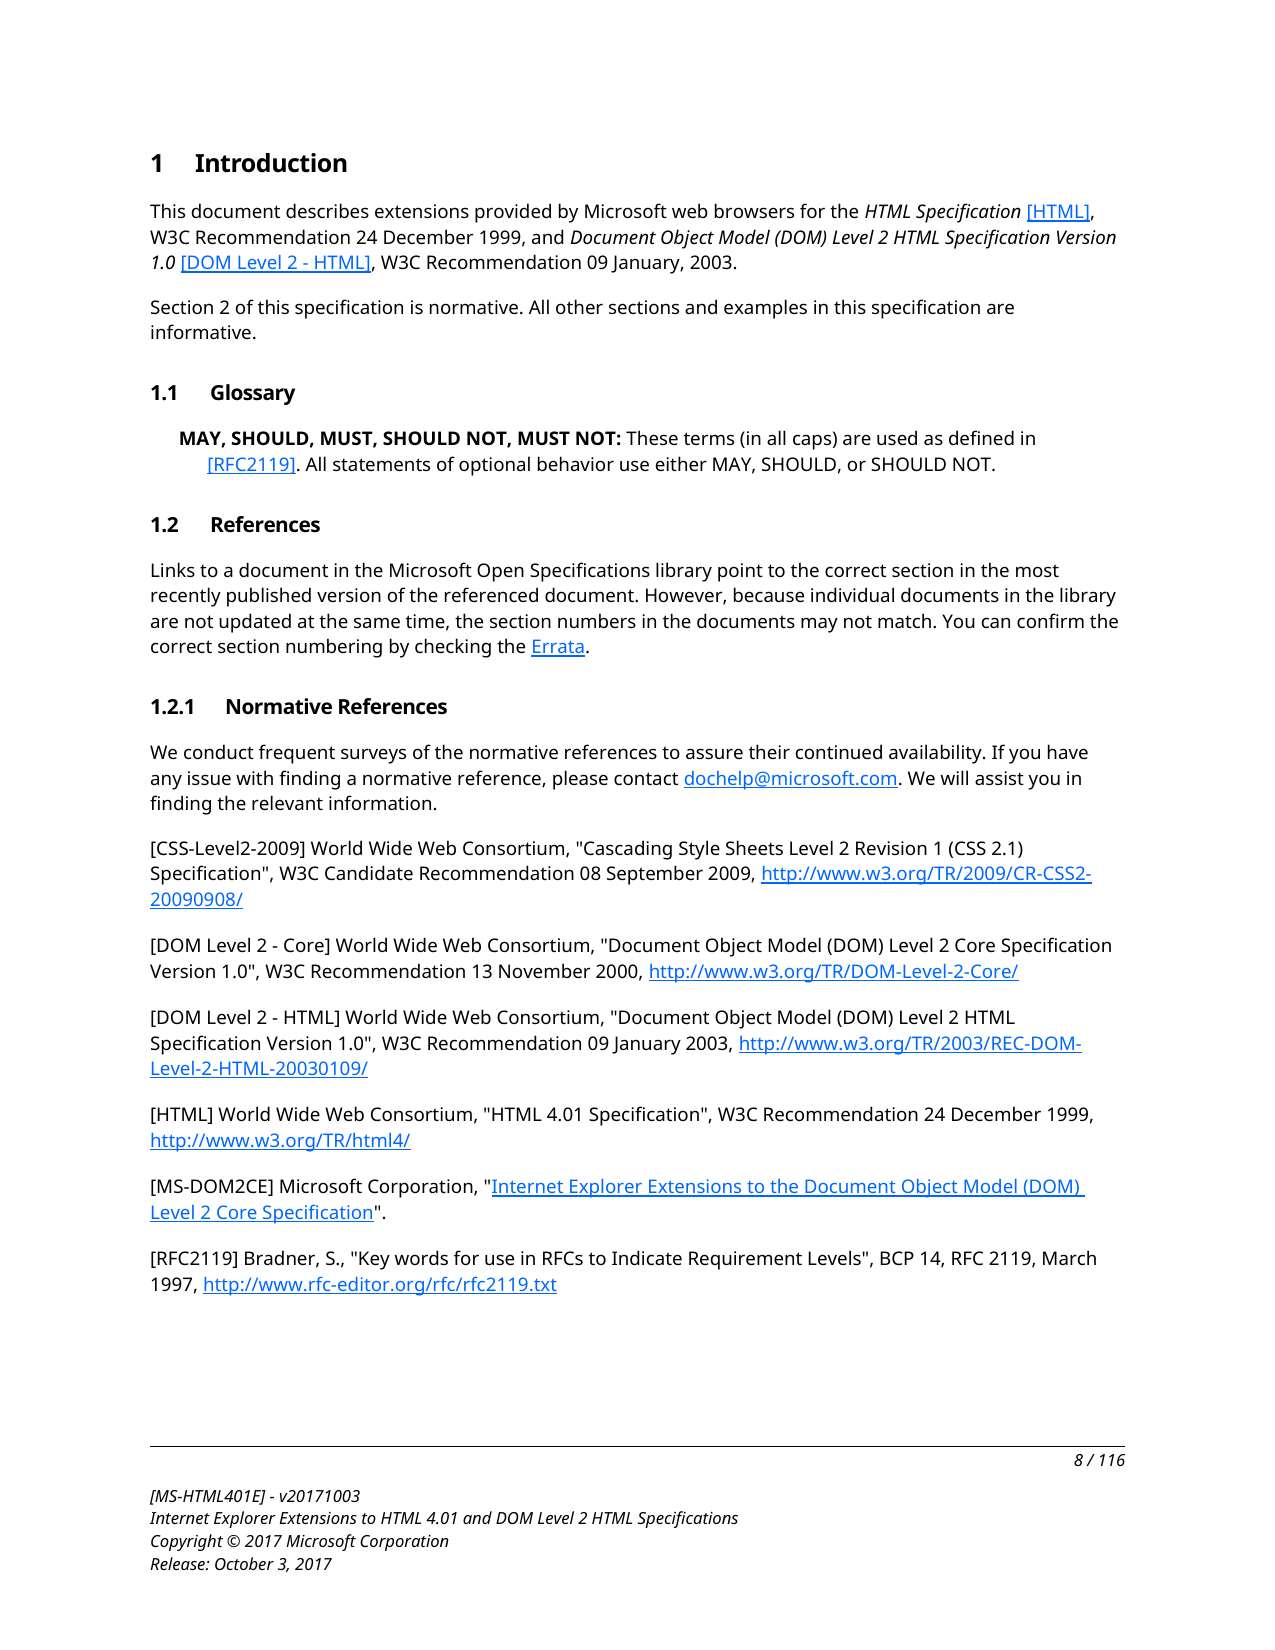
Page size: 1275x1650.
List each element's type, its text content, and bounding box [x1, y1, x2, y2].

subtitle References [150, 510, 1125, 538]
subtitle Glossary [150, 378, 1125, 407]
subtitle Normative References [150, 692, 1125, 721]
text Section 2 of this specification is normative. All other sections and examples in this specification are informative. [150, 294, 1125, 345]
text We conduct frequent surveys of the normative references to assure their continued availability. If you have any issue with finding a normative reference, please contact dochelp@microsoft.com. We will assist you in finding the relevant information. [150, 740, 1125, 816]
text [DOM Level 2 - Core] World Wide Web Consortium, "Document Object Model (DOM) Level 2 Core Specification Version 1.0", W3C Recommendation 13 November 2000, http://www.w3.org/TR/DOM-Level-2-Core/ [150, 932, 1125, 983]
text Links to a document in the Microsoft Open Specifications library point to the correct section in the most recently published version of the referenced document. However, because individual documents in the library are not updated at the same time, the section numbers in the documents may not match. You can confirm the correct section numbering by checking the Errata. [150, 557, 1125, 659]
subtitle Introduction [150, 146, 1125, 180]
text [RFC2119] Bradner, S., "Key words for use in RFCs to Indicate Requirement Levels", BCP 14, RFC 2119, March 1997, http://www.rfc-editor.org/rfc/rfc2119.txt [150, 1245, 1125, 1296]
text [DOM Level 2 - HTML] World Wide Web Consortium, "Document Object Model (DOM) Level 2 HTML Specification Version 1.0", W3C Recommendation 09 January 2003, http://www.w3.org/TR/2003/REC-DOM-Level-2-HTML-20030109/ [150, 1004, 1125, 1081]
text This document describes extensions provided by Microsoft web browsers for the HTML Specification [HTML], W3C Recommendation 24 December 1999, and Document Object Model (DOM) Level 2 HTML Specification Version 1.0 [DOM Level 2 - HTML], W3C Recommendation 09 January, 2003. [150, 199, 1125, 275]
text [CSS-Level2-2009] World Wide Web Consortium, "Cascading Style Sheets Level 2 Revision 1 (CSS 2.1) Specification", W3C Candidate Recommendation 08 September 2009, http://www.w3.org/TR/2009/CR-CSS2-20090908/ [150, 835, 1125, 912]
text [MS-DOM2CE] Microsoft Corporation, "Internet Explorer Extensions to the Document Object Model (DOM) Level 2 Core Specification". [150, 1173, 1125, 1224]
text [HTML] World Wide Web Consortium, "HTML 4.01 Specification", W3C Recommendation 24 December 1999, http://www.w3.org/TR/html4/ [150, 1102, 1125, 1153]
text MAY, SHOULD, MUST, SHOULD NOT, MUST NOT: These terms (in all caps) are used as defined in [RFC2119]. All statements of optional behavior use either MAY, SHOULD, or SHOULD NOT. [178, 426, 1125, 477]
